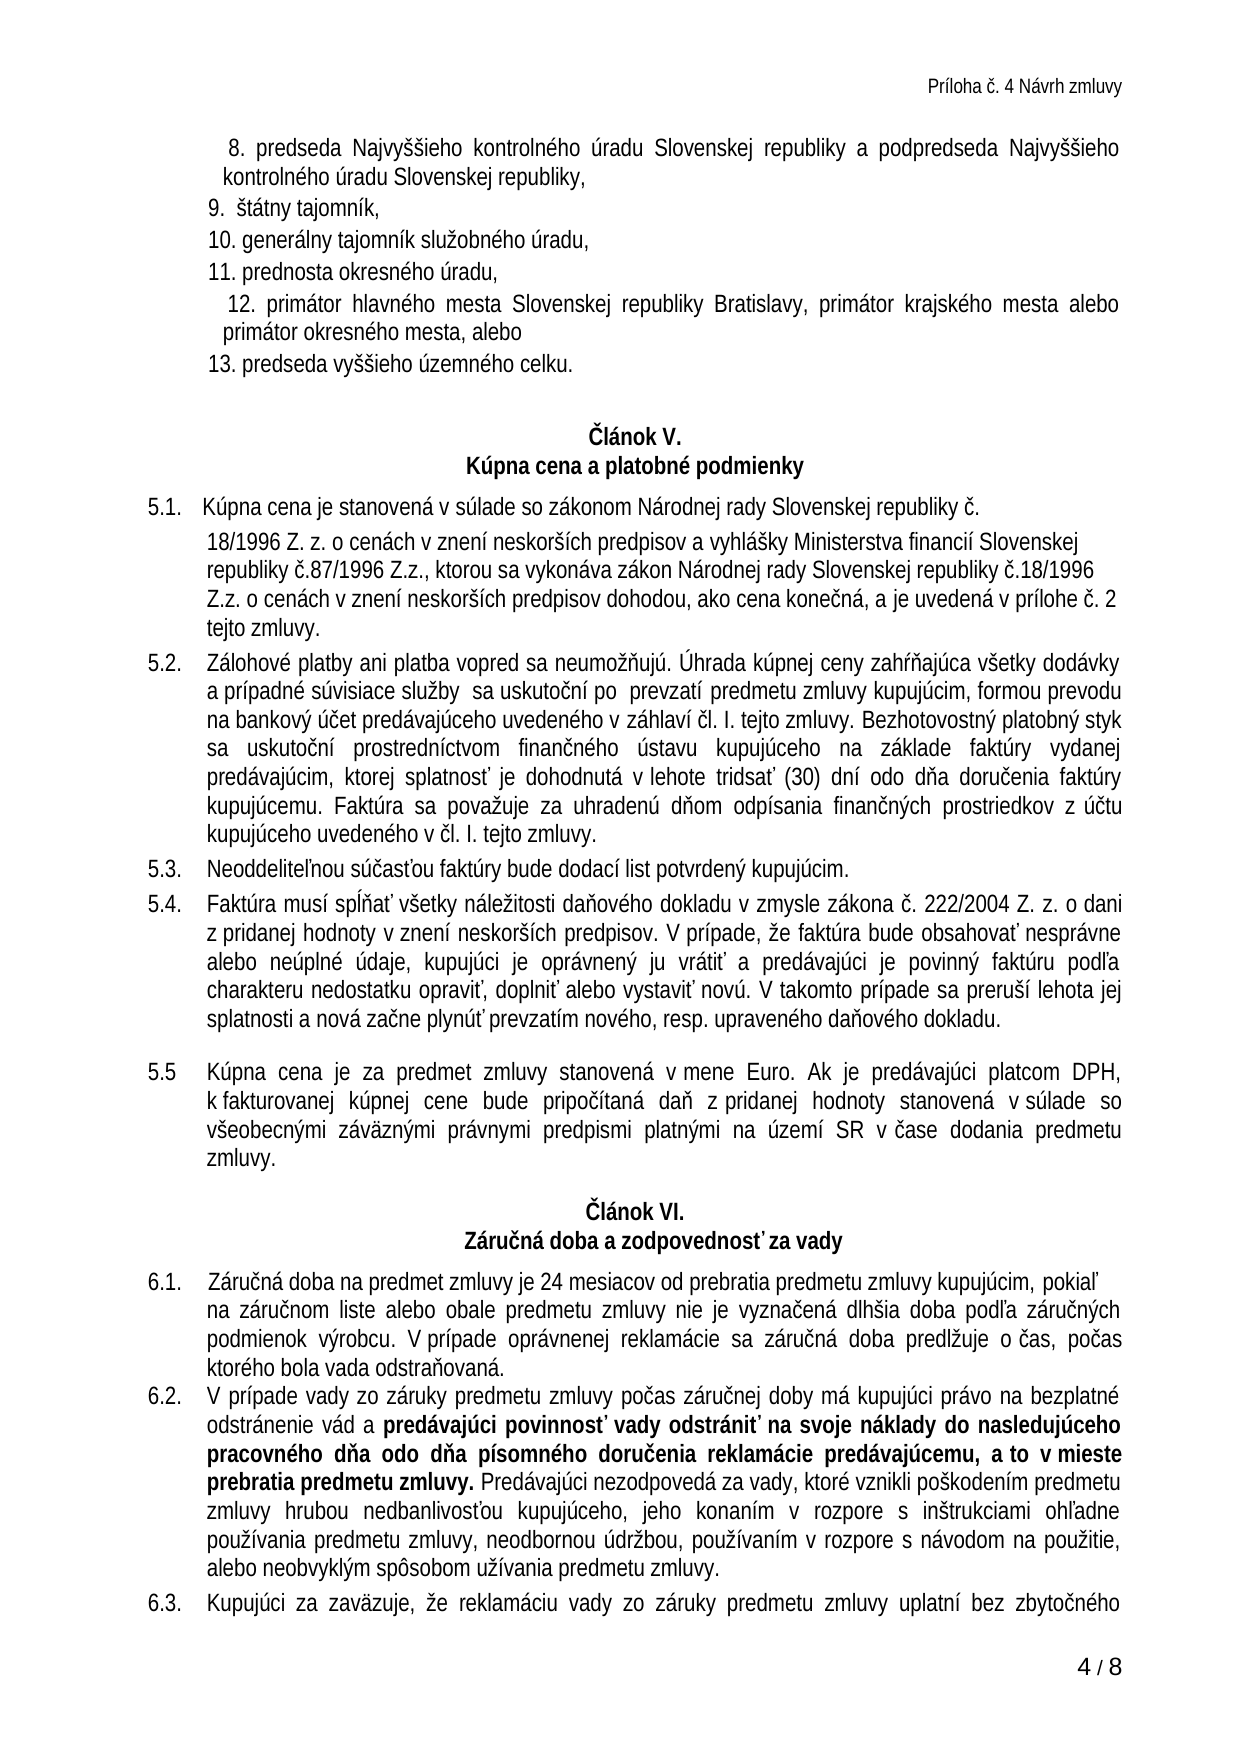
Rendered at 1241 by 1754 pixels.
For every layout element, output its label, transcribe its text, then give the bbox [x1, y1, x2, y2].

text Článok VI. [148, 1197, 1122, 1226]
list Záručná doba na predmet zmluvy je 24 mesiacov od prebratia predmetu zmluvy kupujúcim, pokiaľ [148, 1267, 1122, 1295]
text Kúpna cena a platobné podmienky [148, 451, 1122, 479]
list 8. predseda Najvyššieho kontrolného úradu Slovenskej republiky a podpredseda Najvyššieho kontrolného úradu Slovenskej republiky, [185, 133, 1122, 190]
list Faktúra musí spĺňať všetky náležitosti daňového dokladu v zmysle zákona č. 222/2004 Z. z. o dani z pridanej hodnoty v znení neskorších predpisov. V prípade, že faktúra bude obsahovať nesprávne alebo neúplné údaje, kupujúci je oprávnený ju vrátiť a predávajúci je povinný faktúru podľa charakteru nedostatku opraviť, doplniť alebo vystaviť novú. V takomto prípade sa preruší lehota jej splatnosti a nová začne plynúť prevzatím nového, resp. upraveného daňového dokladu. [148, 889, 1122, 1032]
list 18/1996 Z. z. o cenách v znení neskorších predpisov a vyhlášky Ministerstva financií Slovenskej republiky č.87/1996 Z.z., ktorou sa vykonáva zákon Národnej rady Slovenskej republiky č.18/1996 Z.z. o cenách v znení neskorších predpisov dohodou, ako cena konečná, a je uvedená v prílohe č. 2 tejto zmluvy. [207, 527, 1122, 641]
list 12. primátor hlavného mesta Slovenskej republiky Bratislavy, primátor krajského mesta alebo primátor okresného mesta, alebo [185, 289, 1122, 346]
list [148, 1588, 1122, 1617]
list Neoddeliteľnou súčasťou faktúry bude dodací list potvrdený kupujúcim. [148, 854, 1122, 883]
list Zálohové platby ani platba vopred sa neumožňujú. Úhrada kúpnej ceny zahŕňajúca všetky dodávky a prípadné súvisiace služby sa uskutoční po prevzatí predmetu zmluvy kupujúcim, formou prevodu na bankový účet predávajúceho uvedeného v záhlaví čl. I. tejto zmluvy. Bezhotovostný platobný styk sa uskutoční prostredníctvom finančného ústavu kupujúceho na základe faktúry vydanej predávajúcim, ktorej splatnosť je dohodnutá v lehote tridsať (30) dní odo dňa doručenia faktúry kupujúcemu. Faktúra sa považuje za uhradenú dňom odpísania finančných prostriedkov z účtu kupujúceho uvedeného v čl. I. tejto zmluvy. [148, 647, 1122, 848]
list V prípade vady zo záruky predmetu zmluvy počas záručnej doby má kupujúci právo na bezplatné odstránenie vád a predávajúci povinnosť vady odstrániť na svoje náklady do nasledujúceho pracovného dňa odo dňa písomného doručenia reklamácie predávajúcemu, a to v mieste prebratia predmetu zmluvy. Predávajúci nezodpovedá za vady, ktoré vznikli poškodením predmetu zmluvy hrubou nedbanlivosťou kupujúceho, jeho konaním v rozpore s inštrukciami ohľadne používania predmetu zmluvy, neodbornou údržbou, používaním v rozpore s návodom na použitie, alebo neobvyklým spôsobom užívania predmetu zmluvy. [148, 1381, 1122, 1582]
list 5.5 Kúpna cena je za predmet zmluvy stanovená v mene Euro. Ak je predávajúci platcom DPH, k fakturovanej kúpnej cene bude pripočítaná daň z pridanej hodnoty stanovená v súlade so všeobecnými záväznými právnymi predpismi platnými na území SR v čase dodania predmetu zmluvy. [148, 1057, 1122, 1172]
list na záručnom liste alebo obale predmetu zmluvy nie je vyznačená dlhšia doba podľa záručných podmienok výrobcu. V prípade oprávnenej reklamácie sa záručná doba predlžuje o čas, počas ktorého bola vada odstraňovaná. [207, 1295, 1122, 1381]
text Záručná doba a zodpovednosť za vady [185, 1226, 1122, 1254]
list Kúpna cena je stanovená v súlade so zákonom Národnej rady Slovenskej republiky č. [148, 492, 1122, 520]
list 10. generálny tajomník služobného úradu, [185, 225, 1122, 254]
text Článok V. [148, 422, 1122, 451]
list 9. štátny tajomník, [185, 193, 1122, 222]
list 11. prednosta okresného úradu, [185, 257, 1122, 286]
list 13. predseda vyššieho územného celku. [185, 349, 1122, 378]
